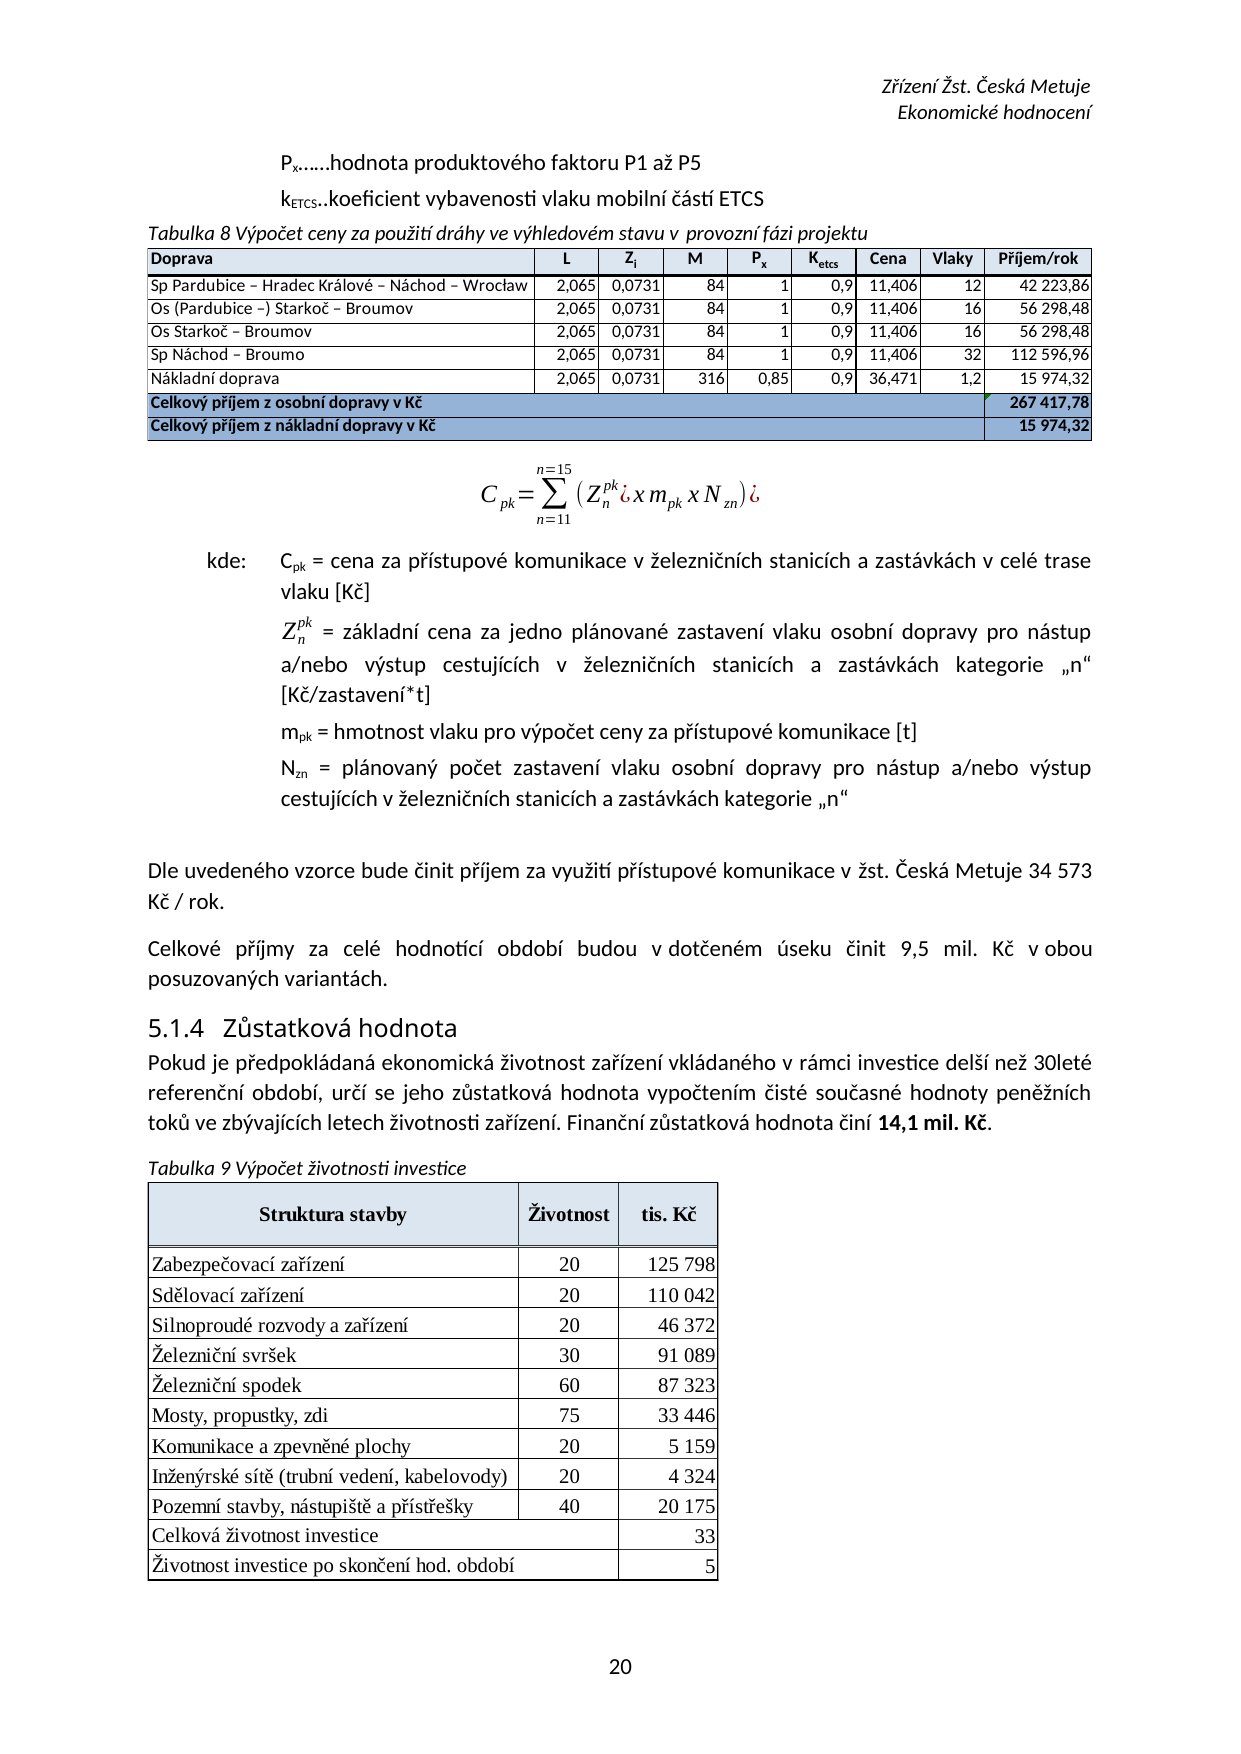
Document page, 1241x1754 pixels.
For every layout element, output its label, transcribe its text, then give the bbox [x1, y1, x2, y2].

text kETCS..koeficient vybavenosti vlaku mobilní částí ETCS [221, 184, 1093, 212]
text Tabulka 8 Výpočet ceny za použití dráhy ve výhledovém stavu v provozní fázi projektu [148, 221, 1093, 246]
text Dle uvedeného vzorce bude činit příjem za využití přístupové komunikace v žst. Česká Metuje 34 573 Kč / rok. [148, 857, 1093, 915]
text Pokud je předpokládaná ekonomická životnost zařízení vkládaného v rámci investice delší než 30leté referenční období, určí se jeho zůstatková hodnota vypočtením čisté současné hodnoty peněžních toků ve zbývajících letech životnosti zařízení. Finanční zůstatková hodnota činí 14,1 mil. Kč. [148, 1048, 1093, 1136]
text Celkové příjmy za celé hodnotící období budou v dotčeném úseku činit 9,5 mil. Kč v obou posuzovaných variantách. [148, 934, 1093, 992]
text Nzn = plánovaný počet zastavení vlaku osobní dopravy pro nástup a/nebo výstup cestujících v železničních stanicích a zastávkách kategorie „n“ [281, 753, 1093, 812]
subtitle Zůstatková hodnota [148, 1011, 1093, 1045]
text mpk = hmotnost vlaku pro výpočet ceny za přístupové komunikace [t] [281, 717, 1093, 745]
text = základní cena za jedno plánované zastavení vlaku osobní dopravy pro nástup a/nebo výstup cestujících v železničních stanicích a zastávkách kategorie „n“ [Kč/zastavení*t] [281, 613, 1093, 709]
text Px……hodnota produktového faktoru P1 až P5 [221, 148, 1093, 176]
text kde: Cpk = cena za přístupové komunikace v železničních stanicích a zastávkách v celé trase vlaku [Kč] [207, 547, 1093, 605]
text Tabulka 9 Výpočet životnosti investice [148, 1155, 1093, 1180]
